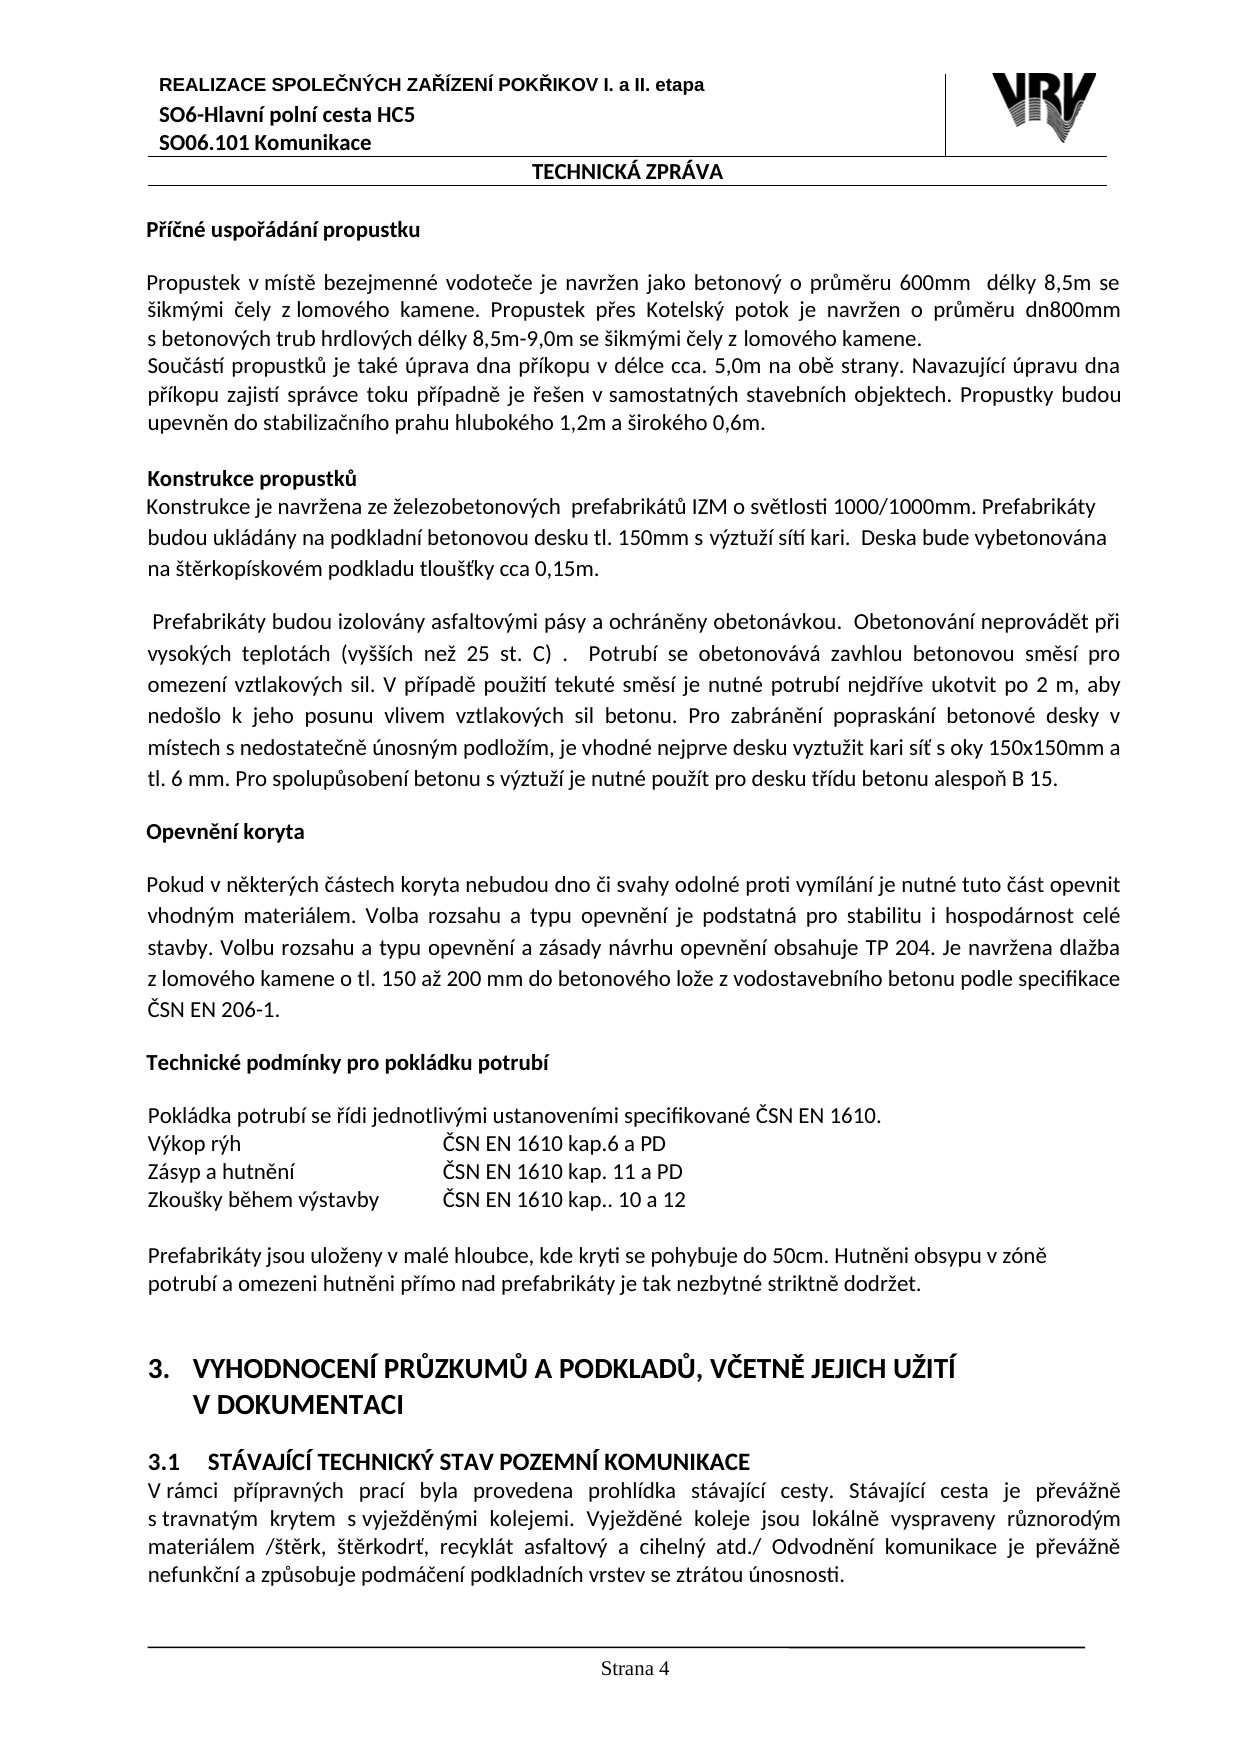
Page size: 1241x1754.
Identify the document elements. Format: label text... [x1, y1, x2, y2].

text Prefabrikáty jsou uloženy v malé hloubce, kde kryti se pohybuje do 50cm. Hutněni obsypu v zóně potrubí a omezeni hutněni přímo nad prefabrikáty je tak nezbytné striktně dodržet. [148, 1241, 1122, 1297]
text Pokud v některých částech koryta nebudou dno či svahy odolné proti vymílání je nutné tuto část opevnit vhodným materiálem. Volba rozsahu a typu opevnění je podstatná pro stabilitu i hospodárnost celé stavby. Volbu rozsahu a typu opevnění a zásady návrhu opevnění obsahuje TP 204. Je navržena dlažba z lomového kamene o tl. 150 až 200 mm do betonového lože z vodostavebního betonu podle specifikace ČSN EN 206-1. [146, 870, 1122, 1023]
text Součástí propustků je také úprava dna příkopu v délce cca. 5,0m na obě strany. Navazující úpravu dna příkopu zajistí správce toku případně je řešen v samostatných stavebních objektech. Propustky budou upevněn do stabilizačního prahu hlubokého 1,2m a širokého 0,6m. [147, 352, 1122, 436]
text Propustek v místě bezejmenné vodoteče je navržen jako betonový o průměru 600mm délky 8,5m se šikmými čely z lomového kamene. Propustek přes Kotelský potok je navržen o průměru dn800mm s betonových trub hrdlových délky 8,5m-9,0m se šikmými čely z lomového kamene. [146, 268, 1122, 352]
text Konstrukce je navržena ze železobetonových prefabrikátů IZM o světlosti 1000/1000mm. Prefabrikáty budou ukládány na podkladní betonovou desku tl. 150mm s výztuží sítí kari. Deska bude vybetonována na štěrkopískovém podkladu tloušťky cca 0,15m. [146, 492, 1122, 582]
subtitle STÁVAJÍCÍ TECHNICKÝ STAV POZEMNÍ KOMUNIKACE [148, 1446, 1122, 1476]
text Opevnění koryta [146, 817, 1122, 845]
text Výkop rýh ČSN EN 1610 kap.6 a PD [148, 1129, 1122, 1157]
text Příčné uspořádání propustku [146, 215, 1122, 243]
text Prefabrikáty budou izolovány asfaltovými pásy a ochráněny obetonávkou. Obetonování neprovádět při vysokých teplotách (vyšších než 25 st. C) . Potrubí se obetonovává zavhlou betonovou směsí pro omezení vztlakových sil. V případě použití tekuté směsí je nutné potrubí nejdříve ukotvit po 2 m, aby nedošlo k jeho posunu vlivem vztlakových sil betonu. Pro zabránění popraskání betonové desky v místech s nedostatečně únosným podložím, je vhodné nejprve desku vyztužit kari síť s oky 150x150mm a tl. 6 mm. Pro spolupůsobení betonu s výztuží je nutné použít pro desku třídu betonu alespoň B 15. [146, 607, 1122, 792]
text Konstrukce propustků [147, 464, 1122, 492]
text Zkoušky během výstavby ČSN EN 1610 kap.. 10 a 12 [148, 1185, 1122, 1213]
picture [992, 73, 1097, 143]
text Technické podmínky pro pokládku potrubí [146, 1048, 1122, 1076]
text V rámci přípravných prací byla provedena prohlídka stávající cesty. Stávající cesta je převážně s travnatým krytem s vyježděnými kolejemi. Vyježděné koleje jsou lokálně vyspraveny různorodým materiálem /štěrk, štěrkodrť, recyklát asfaltový a cihelný atd./ Odvodnění komunikace je převážně nefunkční a způsobuje podmáčení podkladních vrstev se ztrátou únosnosti. [148, 1476, 1122, 1588]
subtitle VYHODNOCENÍ PRŮZKUMŮ A PODKLADŮ, VČETNĚ JEJICH UŽITÍ V DOKUMENTACI [148, 1350, 1122, 1422]
text Pokládka potrubí se řídi jednotlivými ustanoveními specifikované ČSN EN 1610. [148, 1101, 1122, 1129]
text Zásyp a hutnění ČSN EN 1610 kap. 11 a PD [148, 1157, 1122, 1185]
